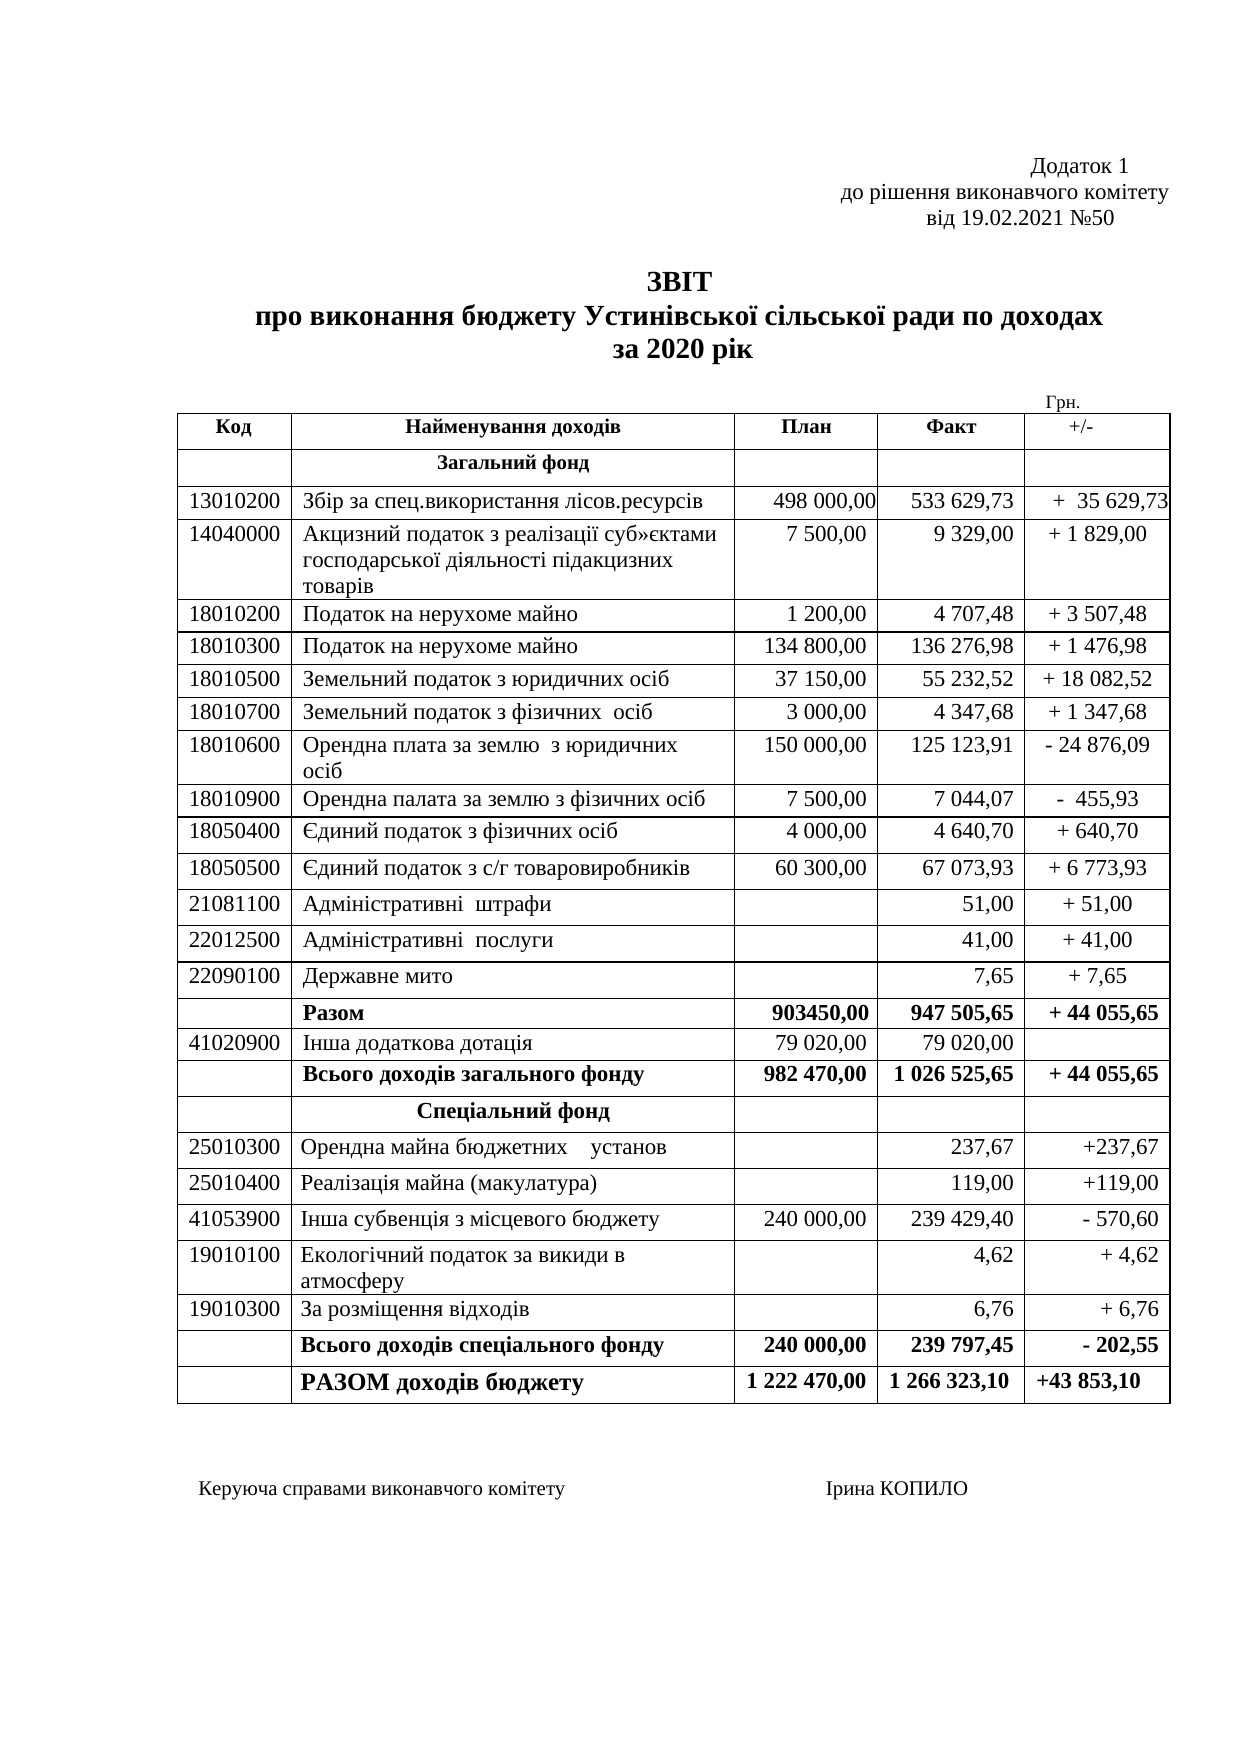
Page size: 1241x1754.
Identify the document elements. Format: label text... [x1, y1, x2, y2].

table_cell 239 429,40 [878, 1205, 1024, 1240]
text від 19.02.2021 №50 [177, 204, 1181, 231]
table_cell 51,00 [878, 890, 1024, 925]
table_cell 18010300 [178, 633, 291, 664]
table_cell [735, 1241, 877, 1294]
table_cell 4 707,48 [878, 600, 1024, 631]
table_cell [735, 926, 877, 961]
table_cell 136 276,98 [878, 633, 1024, 664]
text за 2020 рік [177, 331, 1181, 365]
table_cell [178, 1061, 291, 1096]
table_cell + 18 082,52 [1025, 665, 1169, 697]
table_cell 498 000,00 [735, 487, 877, 518]
table_cell [178, 999, 291, 1028]
table_cell Єдиний податок з фізичних осіб [292, 818, 734, 853]
table_cell 239 797,45 [878, 1331, 1024, 1366]
table_cell 6,76 [878, 1295, 1024, 1330]
table_cell 7 500,00 [735, 520, 877, 599]
table_cell Всього доходів спеціального фонду [292, 1331, 734, 1366]
table_cell Акцизний податок з реалізації суб»єктами господарської діяльності підакцизних товарів [292, 520, 734, 599]
table_cell +119,00 [1025, 1169, 1169, 1204]
table_cell + 41,00 [1025, 926, 1169, 961]
table_cell 1 026 525,65 [878, 1061, 1024, 1096]
table_cell 134 800,00 [735, 633, 877, 664]
table_cell 1 266 323,10 [878, 1367, 1024, 1402]
table_cell 14040000 [178, 520, 291, 599]
table_cell [735, 1097, 877, 1132]
table_cell Інша субвенція з місцевого бюджету [292, 1205, 734, 1240]
table_cell 13010200 [178, 487, 291, 518]
table_cell [178, 1097, 291, 1132]
table_cell - 455,93 [1025, 785, 1169, 816]
table_cell [735, 1169, 877, 1204]
table_header Код [178, 414, 291, 449]
table_cell 18010200 [178, 600, 291, 631]
table_cell Спеціальний фонд [292, 1097, 734, 1132]
table_cell 903450,00 [735, 999, 877, 1028]
table_cell [178, 1331, 291, 1366]
table_cell [1025, 450, 1169, 486]
table_cell 18010900 [178, 785, 291, 816]
table_cell 240 000,00 [735, 1205, 877, 1240]
table_cell 947 505,65 [878, 999, 1024, 1028]
table_cell 22090100 [178, 963, 291, 998]
table_cell 18010600 [178, 731, 291, 784]
table_cell 18010700 [178, 698, 291, 730]
table_cell 240 000,00 [735, 1331, 877, 1366]
table_cell + 35 629,73 [1025, 487, 1169, 518]
table_cell 237,67 [878, 1133, 1024, 1168]
table_cell +43 853,10 [1025, 1367, 1169, 1402]
table_cell За розміщення відходів [292, 1295, 734, 1330]
table_cell Разом [292, 999, 734, 1028]
table_cell 18010500 [178, 665, 291, 697]
table_cell + 1 347,68 [1025, 698, 1169, 730]
table_cell 25010300 [178, 1133, 291, 1168]
text Додаток 1 [177, 152, 1181, 178]
table_cell [735, 1295, 877, 1330]
table_cell 79 020,00 [735, 1029, 877, 1059]
table_cell 41053900 [178, 1205, 291, 1240]
table_cell + 44 055,65 [1025, 1061, 1169, 1096]
table_cell 4 000,00 [735, 818, 877, 853]
table_cell Збір за спец.використання лісов.ресурсів [292, 487, 734, 518]
table_cell 18050400 [178, 818, 291, 853]
table_cell + 1 829,00 [1025, 520, 1169, 599]
table_header План [735, 414, 877, 449]
table_cell Державне мито [292, 963, 734, 998]
table_cell 18050500 [178, 854, 291, 889]
table_cell 79 020,00 [878, 1029, 1024, 1059]
table_cell 119,00 [878, 1169, 1024, 1204]
table_cell Податок на нерухоме майно [292, 633, 734, 664]
table_header +/- [1025, 414, 1169, 449]
table_cell 4 347,68 [878, 698, 1024, 730]
text Керуюча справами виконавчого комітету Ірина КОПИЛО [177, 1476, 1181, 1500]
table_cell [878, 450, 1024, 486]
table_cell [178, 450, 291, 486]
table_cell - 24 876,09 [1025, 731, 1169, 784]
table_cell 1 200,00 [735, 600, 877, 631]
table_cell Податок на нерухоме майно [292, 600, 734, 631]
table_cell 9 329,00 [878, 520, 1024, 599]
table_cell + 6 773,93 [1025, 854, 1169, 889]
table_cell Екологічний податок за викиди в атмосферу [292, 1241, 734, 1294]
table_cell [735, 450, 877, 486]
table_cell 533 629,73 [878, 487, 1024, 518]
table_cell [178, 1367, 291, 1402]
table_cell РАЗОМ доходів бюджету [292, 1367, 734, 1402]
table_cell 37 150,00 [735, 665, 877, 697]
table_cell + 6,76 [1025, 1295, 1169, 1330]
text Грн. [177, 391, 1181, 413]
table_cell Єдиний податок з с/г товаровиробників [292, 854, 734, 889]
table_cell Орендна палата за землю з фізичних осіб [292, 785, 734, 816]
table_cell Адміністративні штрафи [292, 890, 734, 925]
text до рішення виконавчого комітету [177, 178, 1181, 204]
table_cell 19010300 [178, 1295, 291, 1330]
table_cell Земельний податок з фізичних осіб [292, 698, 734, 730]
table_cell Реалізація майна (макулатура) [292, 1169, 734, 1204]
table_cell 25010400 [178, 1169, 291, 1204]
text про виконання бюджету Устинівської сільської ради по доходах [177, 298, 1181, 331]
table_cell 19010100 [178, 1241, 291, 1294]
table_cell 4,62 [878, 1241, 1024, 1294]
text ЗВІТ [177, 264, 1181, 298]
table_cell [1025, 1097, 1169, 1132]
table_cell Орендна плата за землю з юридичних осіб [292, 731, 734, 784]
table_cell 4 640,70 [878, 818, 1024, 853]
table_cell + 4,62 [1025, 1241, 1169, 1294]
table_cell 7 500,00 [735, 785, 877, 816]
table_cell Адміністративні послуги [292, 926, 734, 961]
table_cell 1 222 470,00 [735, 1367, 877, 1402]
table_cell [735, 1133, 877, 1168]
table_cell + 44 055,65 [1025, 999, 1169, 1028]
table_cell [878, 1097, 1024, 1132]
table_cell 7,65 [878, 963, 1024, 998]
table_cell Загальний фонд [292, 450, 734, 486]
table_cell 150 000,00 [735, 731, 877, 784]
table_cell [735, 890, 877, 925]
table_cell 982 470,00 [735, 1061, 877, 1096]
table_cell 41,00 [878, 926, 1024, 961]
table_cell - 202,55 [1025, 1331, 1169, 1366]
table_cell + 7,65 [1025, 963, 1169, 998]
table_cell 55 232,52 [878, 665, 1024, 697]
table_cell - 570,60 [1025, 1205, 1169, 1240]
table_cell Всього доходів загального фонду [292, 1061, 734, 1096]
table_cell 41020900 [178, 1029, 291, 1059]
table_cell + 51,00 [1025, 890, 1169, 925]
table_header Найменування доходів [292, 414, 734, 449]
table_cell Земельний податок з юридичних осіб [292, 665, 734, 697]
table_cell 3 000,00 [735, 698, 877, 730]
table_cell 7 044,07 [878, 785, 1024, 816]
table_cell 60 300,00 [735, 854, 877, 889]
table_cell 125 123,91 [878, 731, 1024, 784]
table_header Факт [878, 414, 1024, 449]
table_cell [1025, 1029, 1169, 1059]
table_cell + 1 476,98 [1025, 633, 1169, 664]
table_cell 22012500 [178, 926, 291, 961]
table_cell [735, 963, 877, 998]
table_cell + 3 507,48 [1025, 600, 1169, 631]
table_cell 67 073,93 [878, 854, 1024, 889]
table_cell 21081100 [178, 890, 291, 925]
table_cell +237,67 [1025, 1133, 1169, 1168]
table_cell Орендна майна бюджетних установ [292, 1133, 734, 1168]
table_cell Інша додаткова дотація [292, 1029, 734, 1059]
table_cell + 640,70 [1025, 818, 1169, 853]
